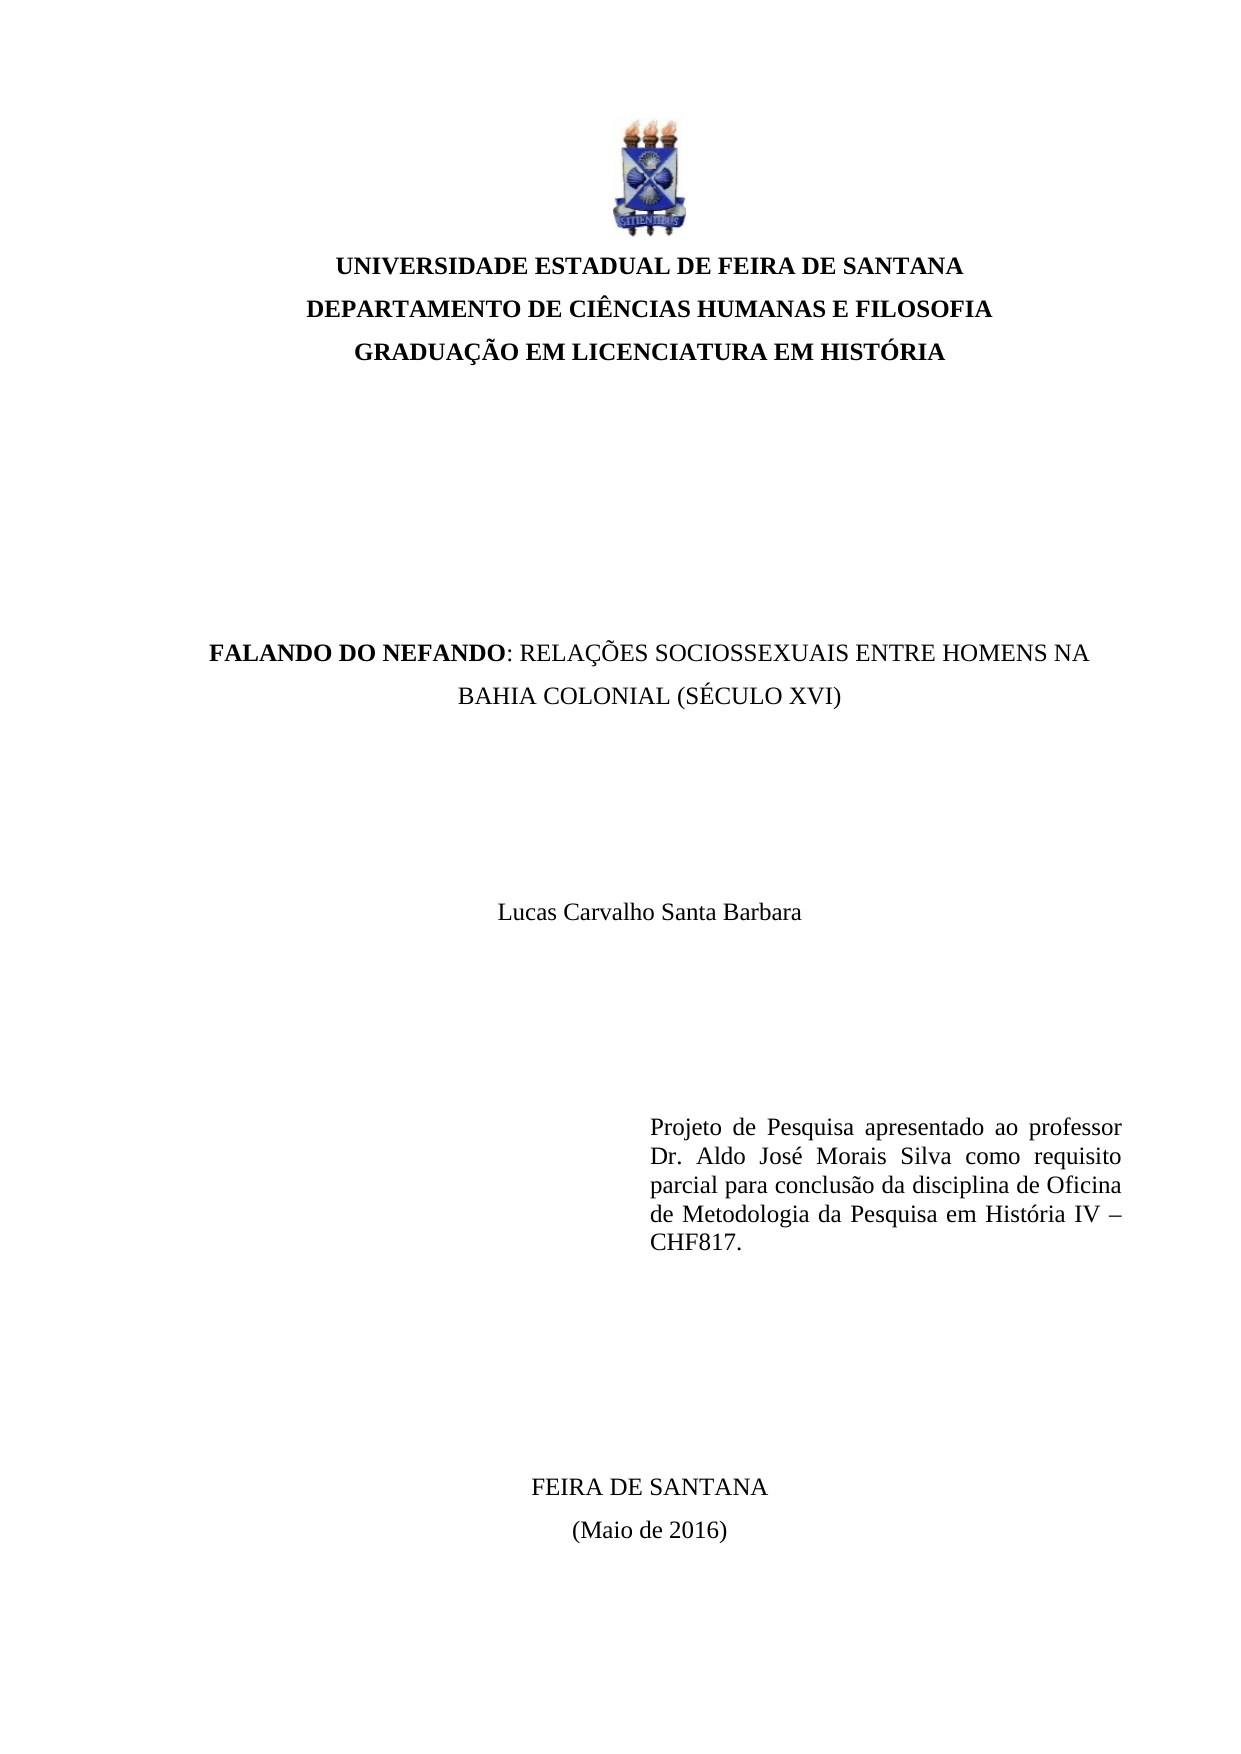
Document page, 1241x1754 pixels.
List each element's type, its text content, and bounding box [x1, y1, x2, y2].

text FEIRA DE SANTANA [177, 1472, 1122, 1501]
text Lucas Carvalho Santa Barbara [177, 897, 1122, 926]
picture [612, 118, 687, 237]
text DEPARTAMENTO DE CIÊNCIAS HUMANAS E FILOSOFIA [177, 294, 1122, 323]
text (Maio de 2016) [177, 1515, 1122, 1544]
text FALANDO DO NEFANDO: RELAÇÕES SOCIOSSEXUAIS ENTRE HOMENS NA BAHIA COLONIAL (SÉCULO XVI) [177, 638, 1122, 710]
text Projeto de Pesquisa apresentado ao professor Dr. Aldo José Morais Silva como requisito parcial para conclusão da disciplina de Oficina de Metodologia da Pesquisa em História IV – CHF817. [650, 1112, 1122, 1256]
text UNIVERSIDADE ESTADUAL DE FEIRA DE SANTANA [177, 251, 1122, 279]
text GRADUAÇÃO EM LICENCIATURA EM HISTÓRIA [177, 337, 1122, 366]
